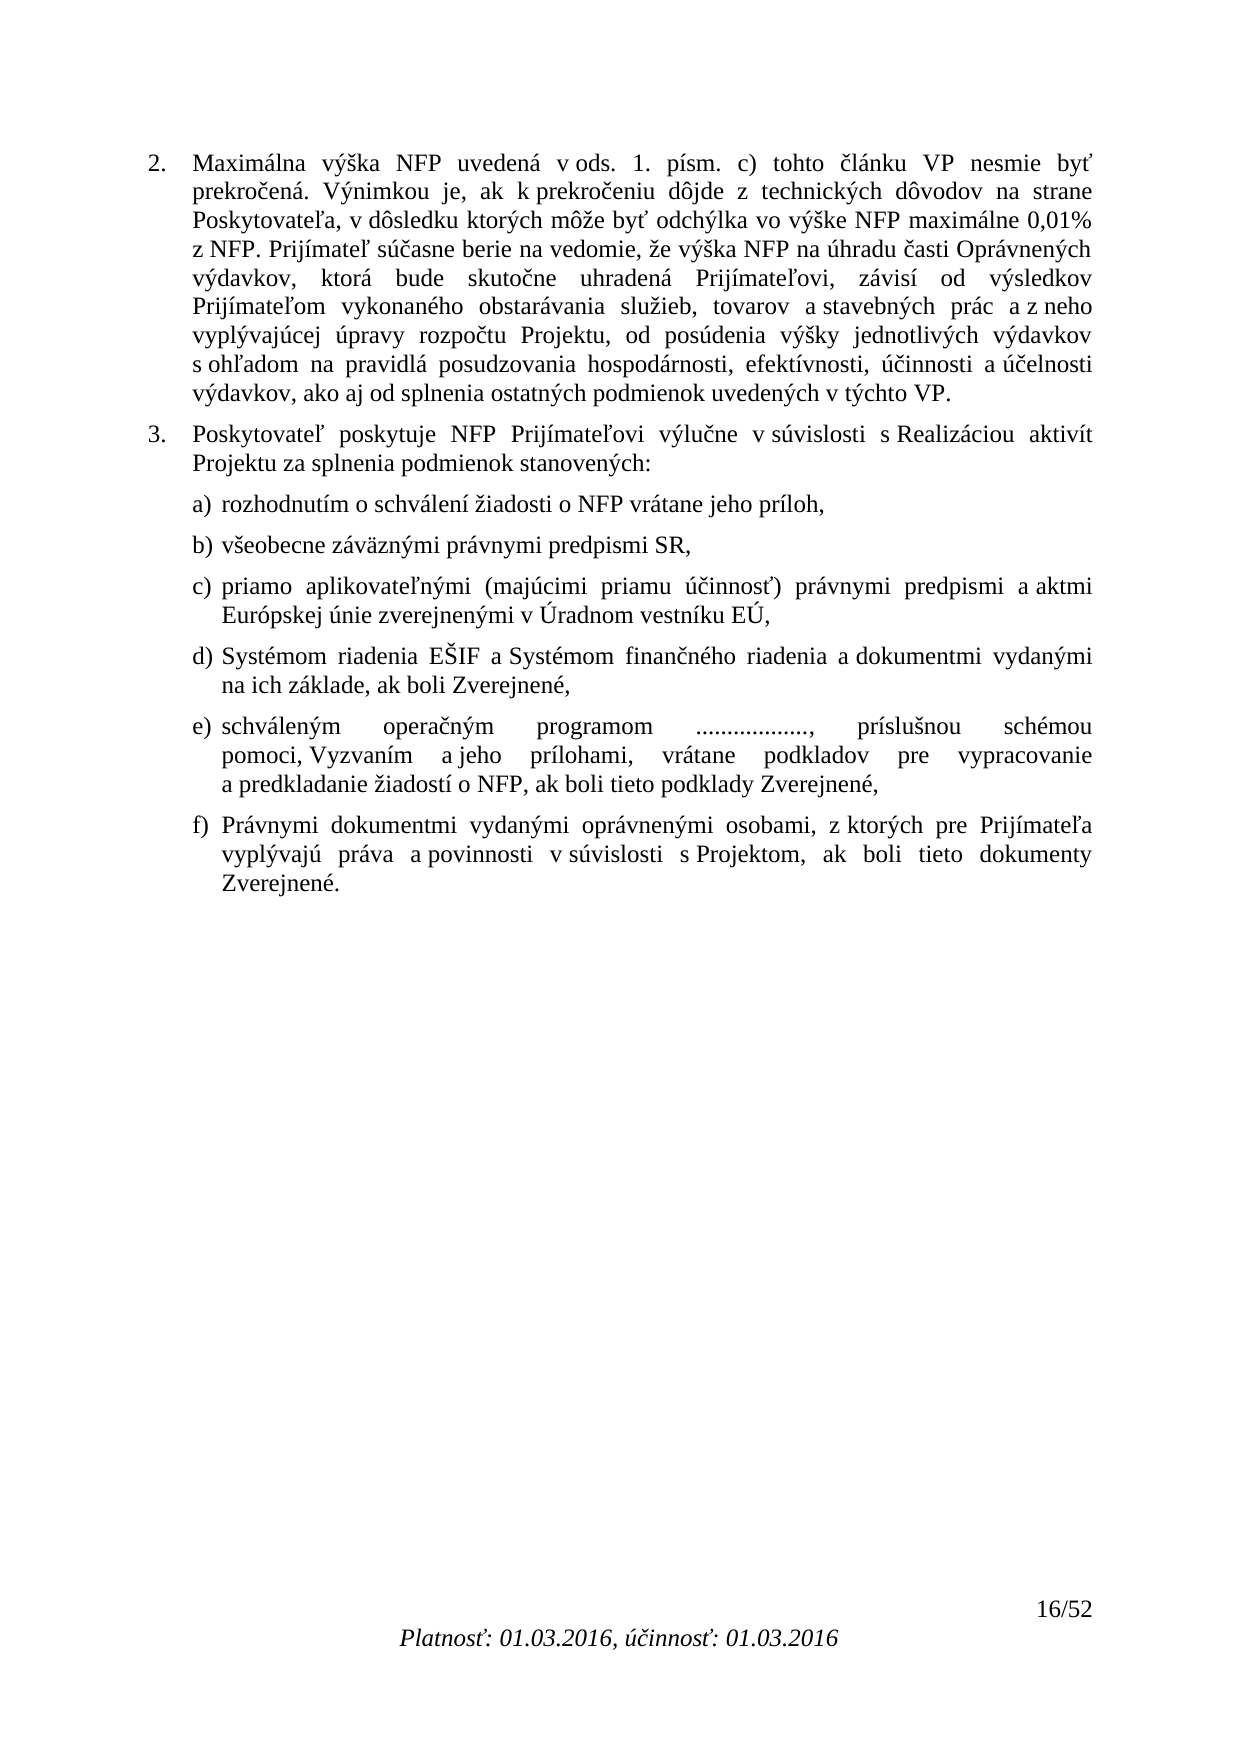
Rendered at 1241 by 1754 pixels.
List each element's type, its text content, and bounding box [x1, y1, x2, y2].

list Systémom riadenia EŠIF a Systémom finančného riadenia a dokumentmi vydanými na ich základe, ak boli Zverejnené, [192, 641, 1093, 699]
list Poskytovateľ poskytuje NFP Prijímateľovi výlučne v súvislosti s Realizáciou aktivít Projektu za splnenia podmienok stanovených: [148, 419, 1093, 476]
list rozhodnutím o schválení žiadosti o NFP vrátane jeho príloh, [192, 489, 1093, 518]
list Právnymi dokumentmi vydanými oprávnenými osobami, z ktorých pre Prijímateľa vyplývajú práva a povinnosti v súvislosti s Projektom, ak boli tieto dokumenty Zverejnené. [192, 810, 1093, 896]
list Maximálna výška NFP uvedená v ods. 1. písm. c) tohto článku VP nesmie byť prekročená. Výnimkou je, ak k prekročeniu dôjde z technických dôvodov na strane Poskytovateľa, v dôsledku ktorých môže byť odchýlka vo výške NFP maximálne 0,01% z NFP. Prijímateľ súčasne berie na vedomie, že výška NFP na úhradu časti Oprávnených výdavkov, ktorá bude skutočne uhradená Prijímateľovi, závisí od výsledkov Prijímateľom vykonaného obstarávania služieb, tovarov a stavebných prác a z neho vyplývajúcej úpravy rozpočtu Projektu, od posúdenia výšky jednotlivých výdavkov s ohľadom na pravidlá posudzovania hospodárnosti, efektívnosti, účinnosti a účelnosti výdavkov, ako aj od splnenia ostatných podmienok uvedených v týchto VP. [148, 148, 1093, 406]
list priamo aplikovateľnými (majúcimi priamu účinnosť) právnymi predpismi a aktmi Európskej únie zverejnenými v Úradnom vestníku EÚ, [192, 571, 1093, 629]
list schváleným operačným programom .................., príslušnou schémou pomoci, Vyzvaním a jeho prílohami, vrátane podkladov pre vypracovanie a predkladanie žiadostí o NFP, ak boli tieto podklady Zverejnené, [192, 711, 1093, 798]
list všeobecne záväznými právnymi predpismi SR, [192, 530, 1093, 559]
